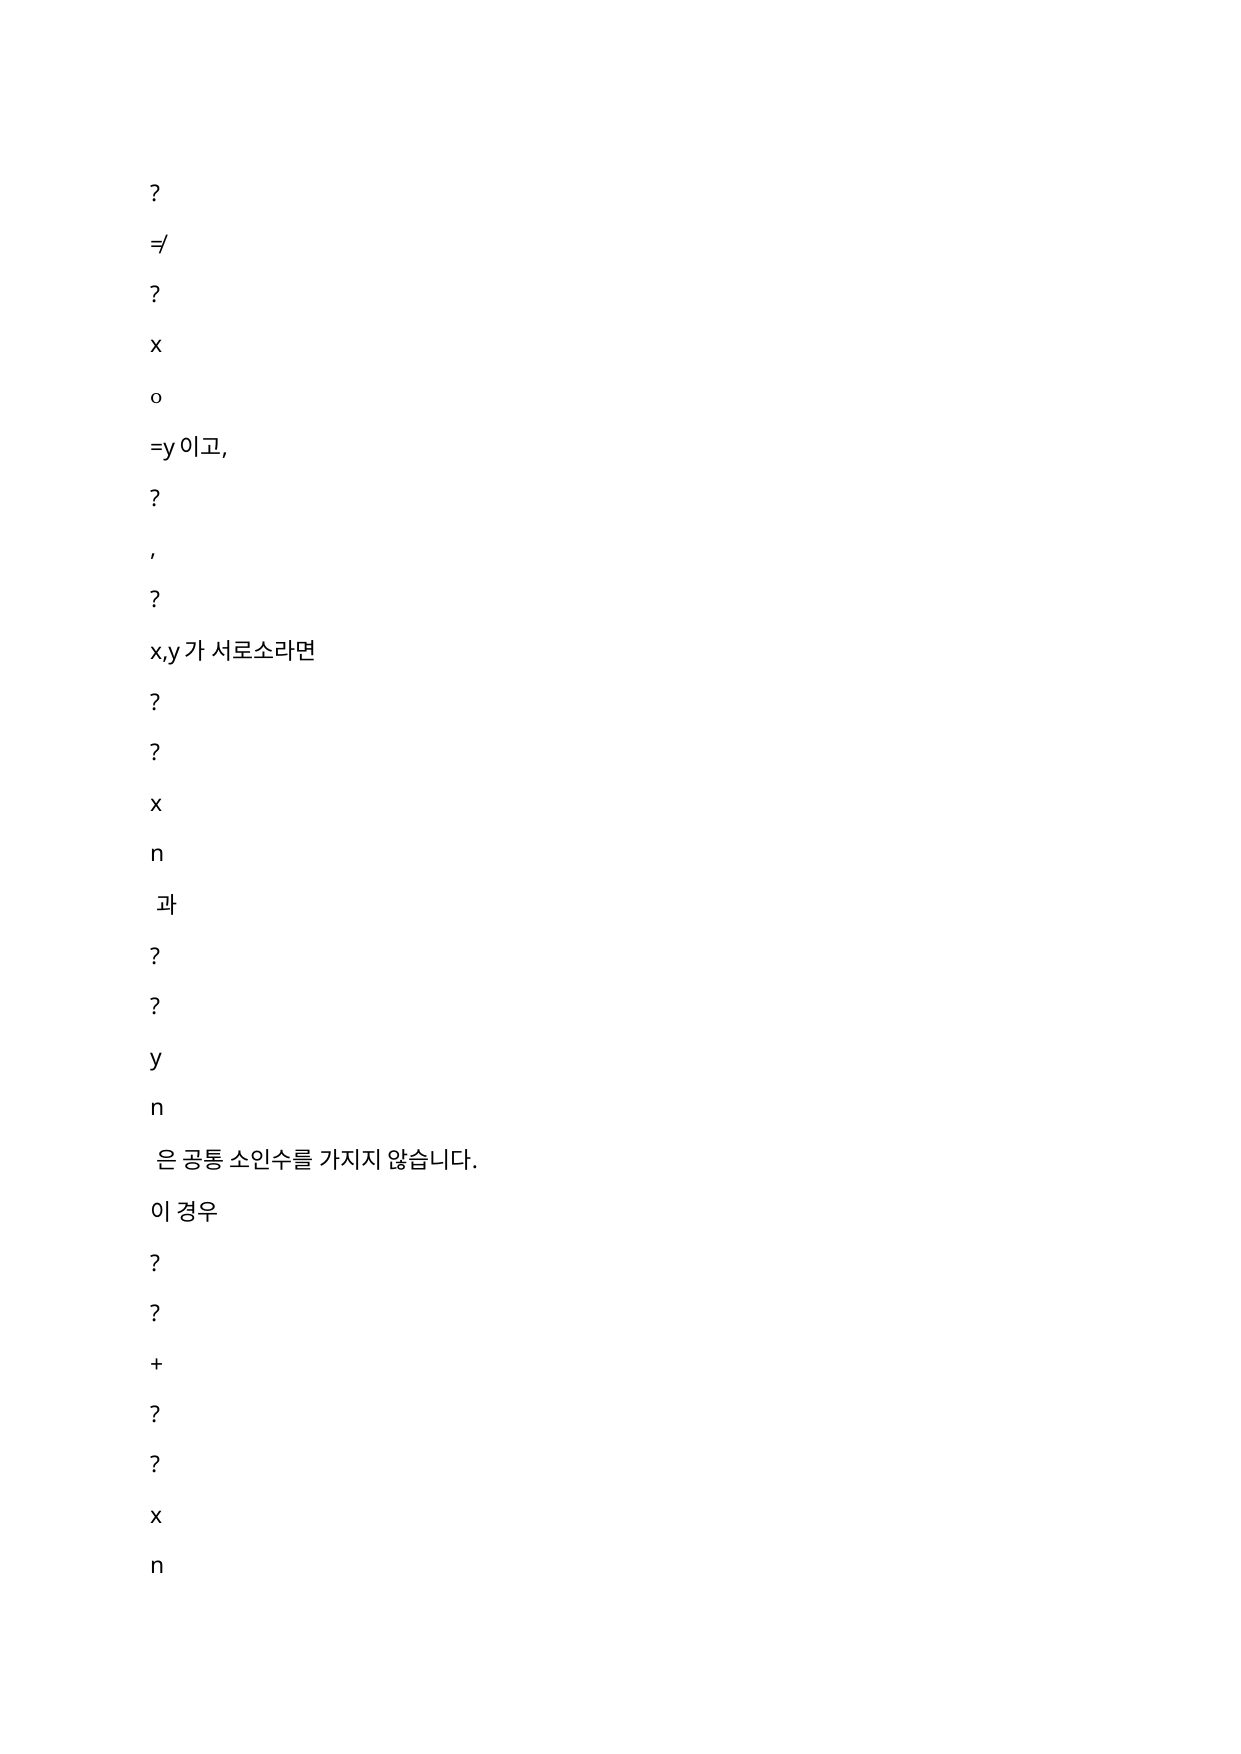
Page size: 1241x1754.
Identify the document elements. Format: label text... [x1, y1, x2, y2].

text ? [150, 1297, 1090, 1328]
text n [150, 1549, 1090, 1580]
text ? [150, 482, 1090, 513]
text ? [150, 278, 1090, 309]
text x,y가 서로소라면 [150, 633, 1090, 666]
text + [150, 1347, 1090, 1379]
text ? [150, 940, 1090, 971]
text ≠ [150, 228, 1090, 259]
text 이 경우 [150, 1194, 1090, 1227]
text =y이고, [150, 429, 1090, 463]
text ? [150, 1247, 1090, 1278]
text y [150, 1041, 1090, 1072]
text ? [150, 177, 1090, 208]
text x [150, 328, 1090, 360]
text ? [150, 736, 1090, 767]
text 과 [150, 887, 1090, 921]
text x [150, 787, 1090, 818]
text , [150, 532, 1090, 563]
text n [150, 1091, 1090, 1122]
text 은 공통 소인수를 가지지 않습니다. [150, 1142, 1090, 1175]
text ? [150, 990, 1090, 1022]
text x [150, 1499, 1090, 1530]
text ? [150, 583, 1090, 614]
text  [150, 379, 1090, 410]
text ? [150, 1448, 1090, 1479]
text n [150, 837, 1090, 868]
text ? [150, 1398, 1090, 1429]
text ? [150, 686, 1090, 717]
